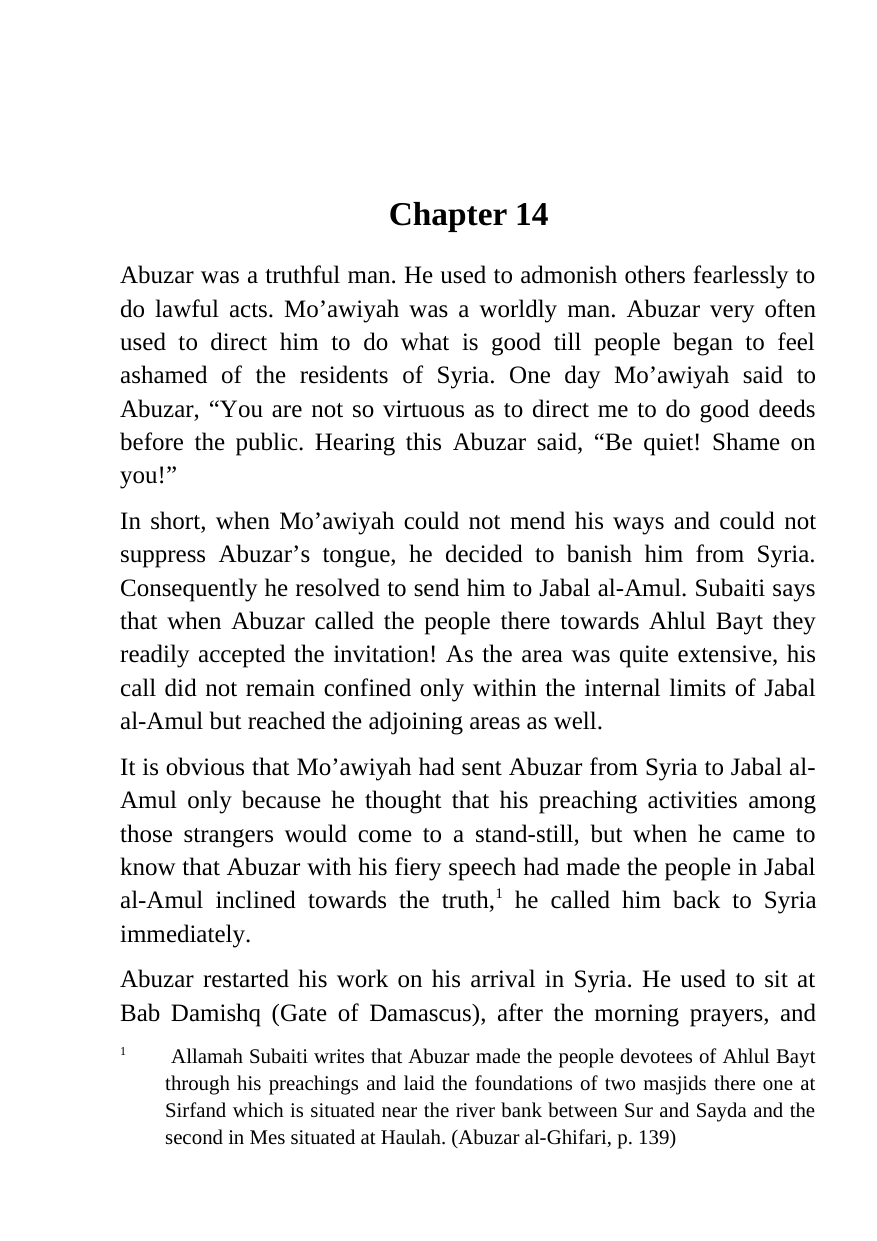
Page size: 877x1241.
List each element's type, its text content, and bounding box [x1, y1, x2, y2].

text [120, 961, 817, 1028]
text Abuzar was a truthful man. He used to admonish others fearlessly to do lawful acts. Mo’awiyah was a worldly man. Abuzar very often used to direct him to do what is good till people began to feel ashamed of the residents of Syria. One day Mo’awiyah said to Abuzar, “You are not so virtuous as to direct me to do good deeds before the public. Hearing this Abuzar said, “Be quiet! Shame on you!” [120, 257, 817, 490]
subtitle Chapter 14 [120, 194, 817, 232]
text It is obvious that Mo’awiyah had sent Abuzar from Syria to Jabal al-Amul only because he thought that his preaching activities among those strangers would come to a stand-still, but when he came to know that Abuzar with his fiery speech had made the people in Jabal al-Amul inclined towards the truth, he called him back to Syria immediately. [120, 749, 817, 949]
text In short, when Mo’awiyah could not mend his ways and could not suppress Abuzar’s tongue, he decided to banish him from Syria. Consequently he resolved to send him to Jabal al-Amul. Subaiti says that when Abuzar called the people there towards Ahlul Bayt they readily accepted the invitation! As the area was quite extensive, his call did not remain confined only within the internal limits of Jabal al-Amul but reached the adjoining areas as well. [120, 503, 817, 736]
